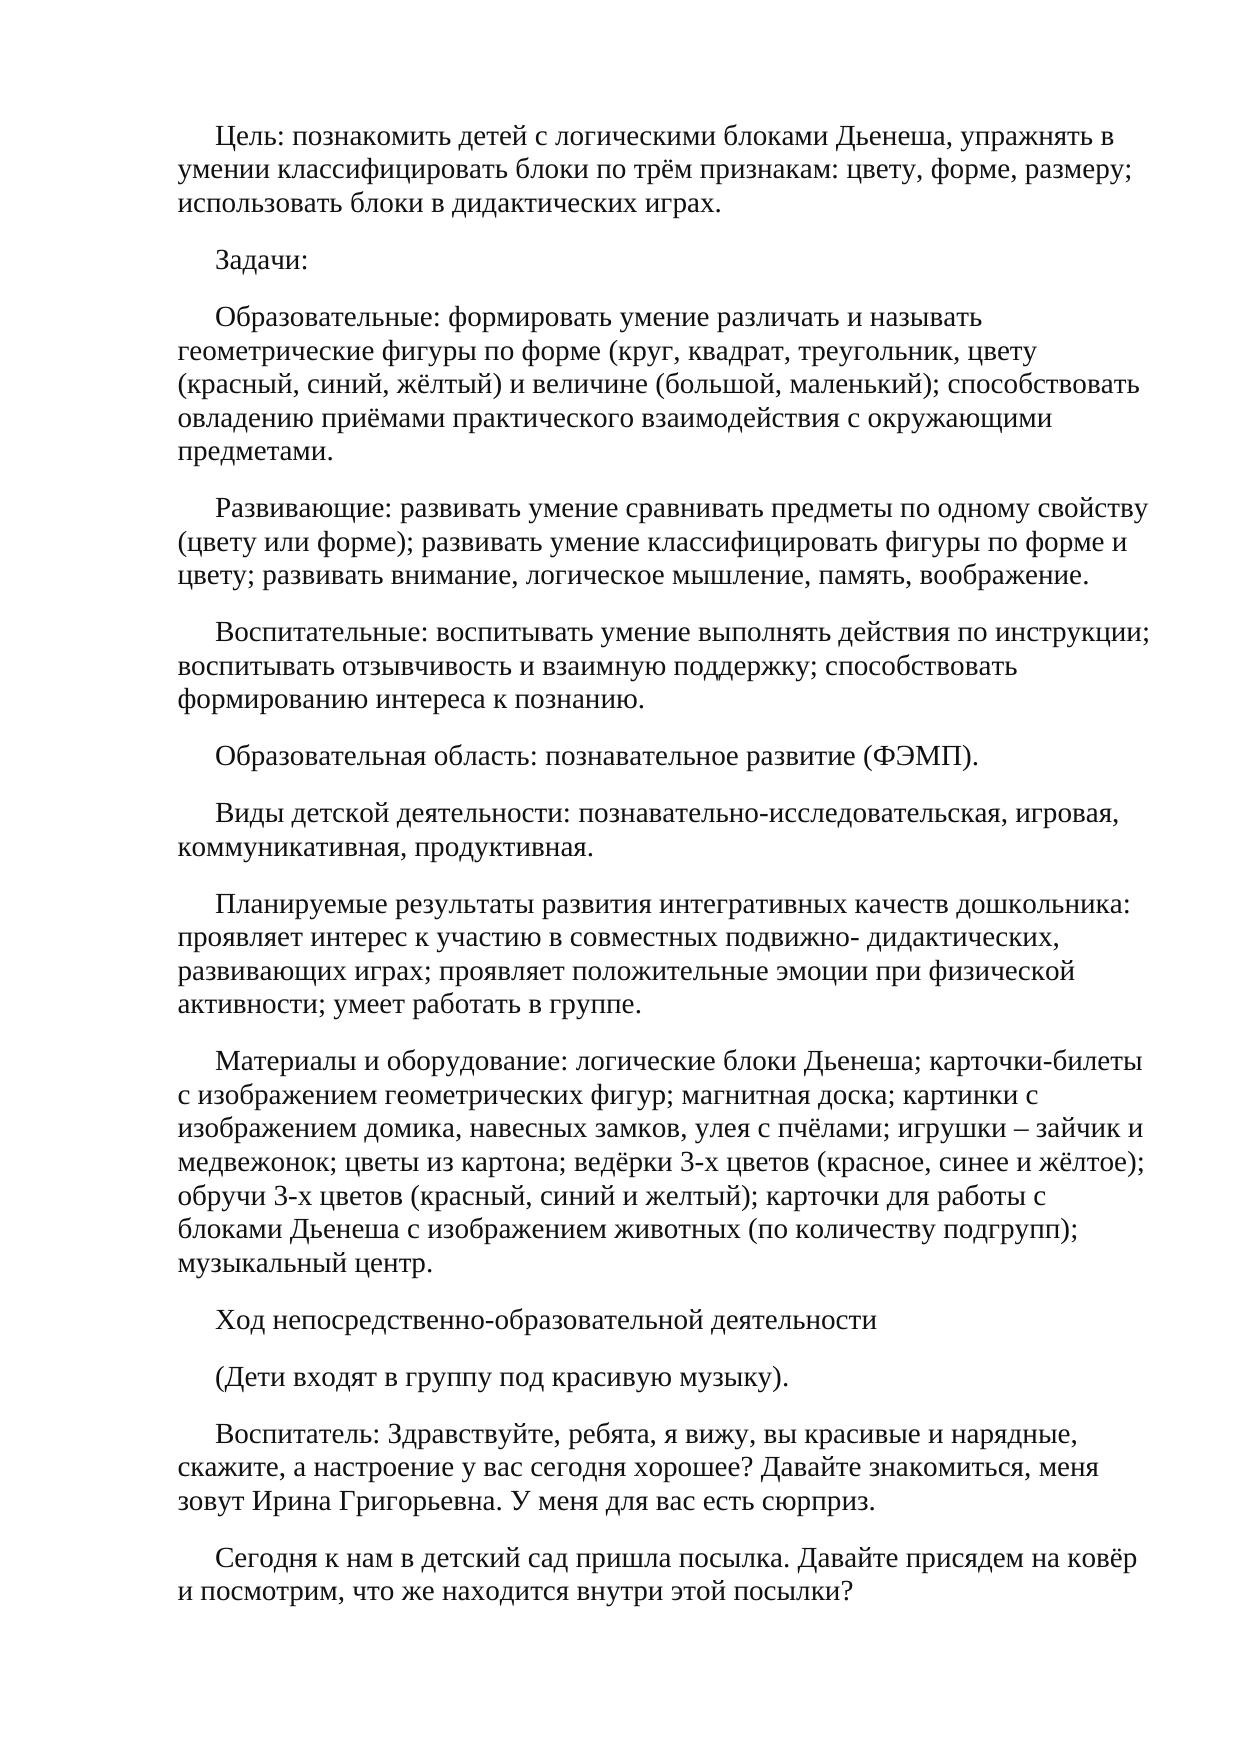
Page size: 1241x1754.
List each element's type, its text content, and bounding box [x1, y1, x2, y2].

text Сегодня к нам в детский сад пришла посылка. Давайте присядем на ковёр и посмотрим, что же находится внутри этой посылки? [177, 1540, 1152, 1607]
text (Дети входят в группу под красивую музыку). [177, 1359, 1152, 1392]
text Развивающие: развивать умение сравнивать предметы по одному свойству (цвету или форме); развивать умение классифицировать фигуры по форме и цвету; развивать внимание, логическое мышление, память, воображение. [177, 490, 1152, 591]
text Задачи: [177, 242, 1152, 276]
text Цель: познакомить детей с логическими блоками Дьенеша, упражнять в умении классифицировать блоки по трём признакам: цвету, форме, размеру; использовать блоки в дидактических играх. [177, 118, 1152, 219]
text Образовательные: формировать умение различать и называть геометрические фигуры по форме (круг, квадрат, треугольник, цвету (красный, синий, жёлтый) и величине (большой, маленький); способствовать овладению приёмами практического взаимодействия с окружающими предметами. [177, 299, 1152, 467]
text Планируемые результаты развития интегративных качеств дошкольника: проявляет интерес к участию в совместных подвижно- дидактических, развивающих играх; проявляет положительные эмоции при физической активности; умеет работать в группе. [177, 886, 1152, 1020]
text Воспитатель: Здравствуйте, ребята, я вижу, вы красивые и нарядные, скажите, а настроение у вас сегодня хорошее? Давайте знакомиться, меня зовут Ирина Григорьевна. У меня для вас есть сюрприз. [177, 1416, 1152, 1516]
text Образовательная область: познавательное развитие (ФЭМП). [177, 738, 1152, 772]
text Виды детской деятельности: познавательно-исследовательская, игровая, коммуникативная, продуктивная. [177, 795, 1152, 862]
text Воспитательные: воспитывать умение выполнять действия по инструкции; воспитывать отзывчивость и взаимную поддержку; способствовать формированию интереса к познанию. [177, 614, 1152, 715]
text Материалы и оборудование: логические блоки Дьенеша; карточки-билеты с изображением геометрических фигур; магнитная доска; картинки с изображением домика, навесных замков, улея с пчёлами; игрушки – зайчик и медвежонок; цветы из картона; ведёрки 3-х цветов (красное, синее и жёлтое); обручи 3-х цветов (красный, синий и желтый); карточки для работы с блоками Дьенеша с изображением животных (по количеству подгрупп); музыкальный центр. [177, 1043, 1152, 1278]
text Ход непосредственно-образовательной деятельности [177, 1302, 1152, 1335]
